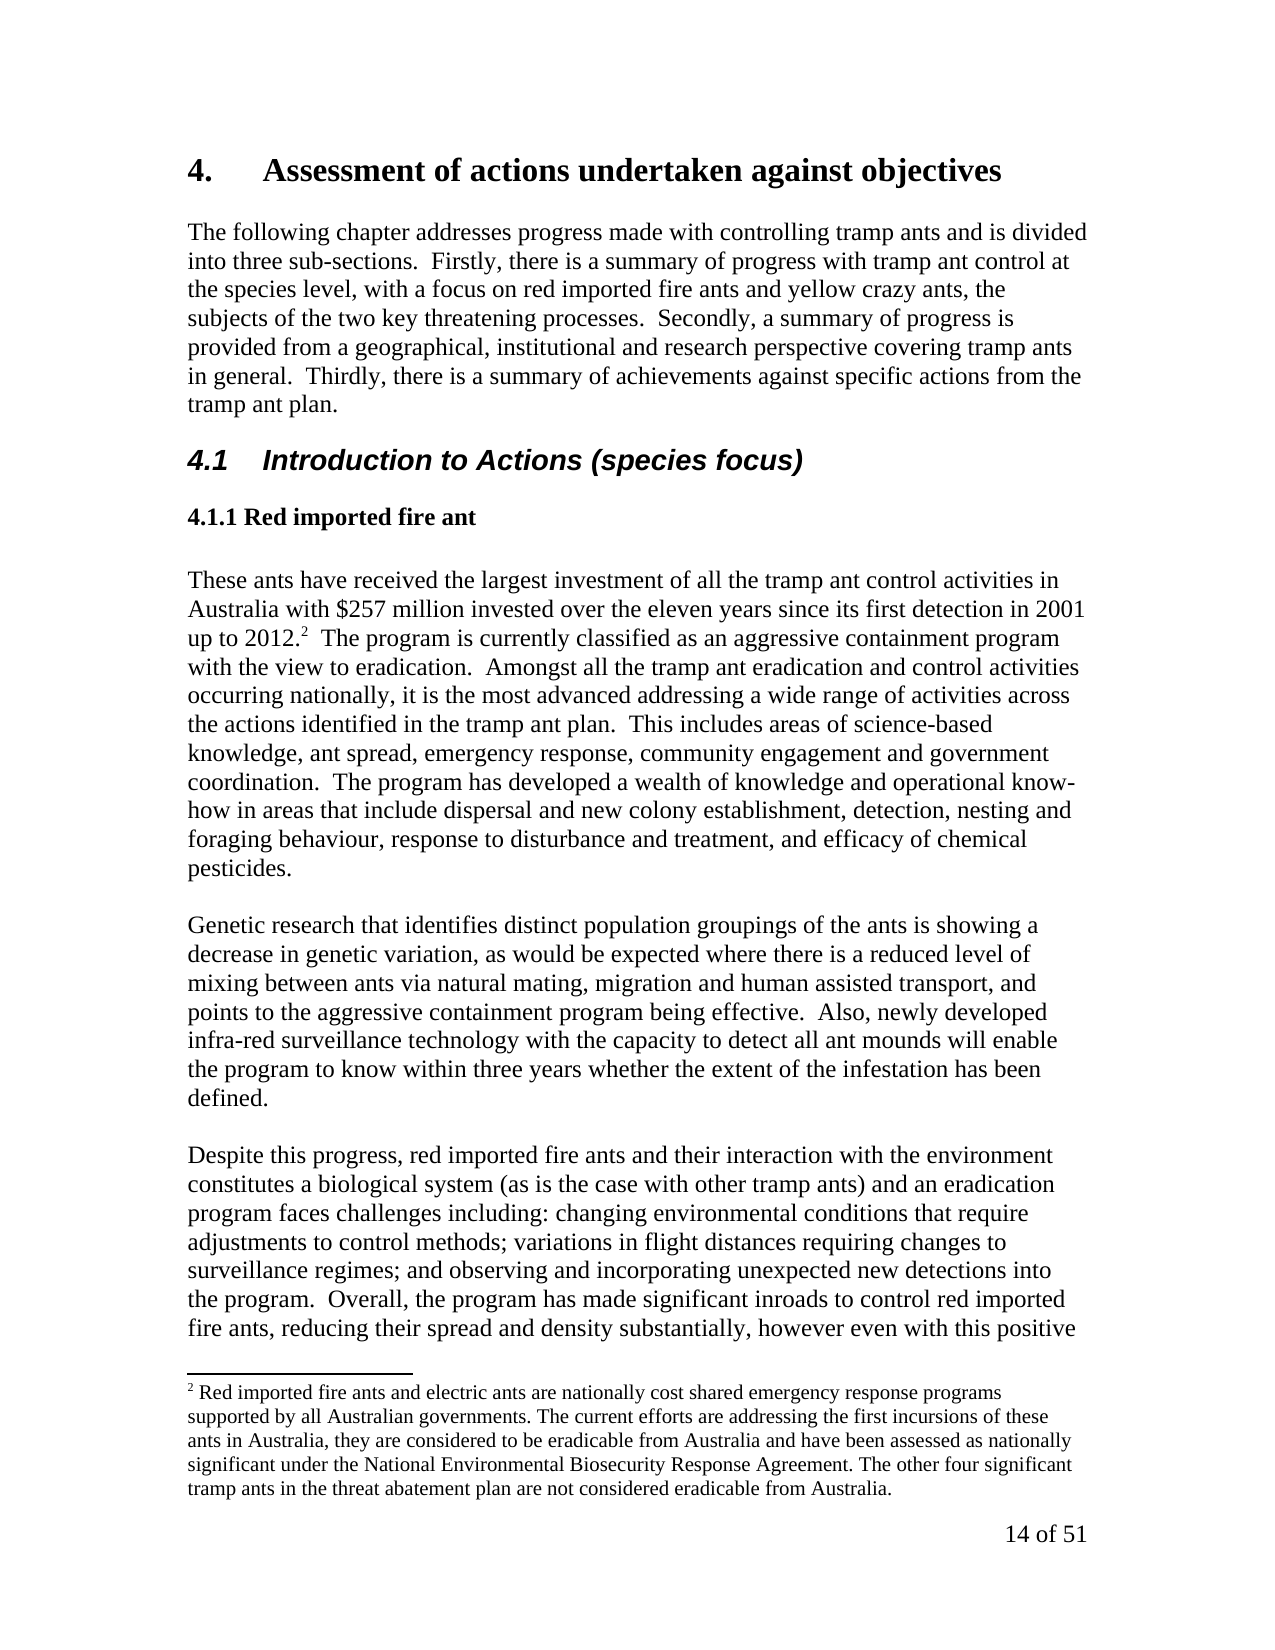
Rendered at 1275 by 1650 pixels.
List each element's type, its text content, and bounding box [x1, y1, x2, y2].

text These ants have received the largest investment of all the tramp ant control activities in Australia with $257 million invested over the eleven years since its first detection in 2001 up to 2012. The program is currently classified as an aggressive containment program with the view to eradication. Amongst all the tramp ant eradication and control activities occurring nationally, it is the most advanced addressing a wide range of activities across the actions identified in the tramp ant plan. This includes areas of science-based knowledge, ant spread, emergency response, community engagement and government coordination. The program has developed a wealth of knowledge and operational know-how in areas that include dispersal and new colony establishment, detection, nesting and foraging behaviour, response to disturbance and treatment, and efficacy of chemical pesticides. [187, 566, 1087, 882]
subtitle 4. Assessment of actions undertaken against objectives [187, 150, 1087, 188]
text The following chapter addresses progress made with controlling tramp ants and is divided into three sub-sections. Firstly, there is a summary of progress with tramp ant control at the species level, with a focus on red imported fire ants and yellow crazy ants, the subjects of the two key threatening processes. Secondly, a summary of progress is provided from a geographical, institutional and research perspective covering tramp ants in general. Thirdly, there is a summary of achievements against specific actions from the tramp ant plan. [187, 217, 1087, 418]
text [187, 1141, 1087, 1342]
subtitle 4.1 Introduction to Actions (species focus) [187, 443, 1087, 477]
subtitle 4.1.1 Red imported fire ant [187, 502, 1087, 531]
text Genetic research that identifies distinct population groupings of the ants is showing a decrease in genetic variation, as would be expected where there is a reduced level of mixing between ants via natural mating, migration and human assisted transport, and points to the aggressive containment program being effective. Also, newly developed infra-red surveillance technology with the capacity to detect all ant mounds will enable the program to know within three years whether the extent of the infestation has been defined. [187, 911, 1087, 1112]
